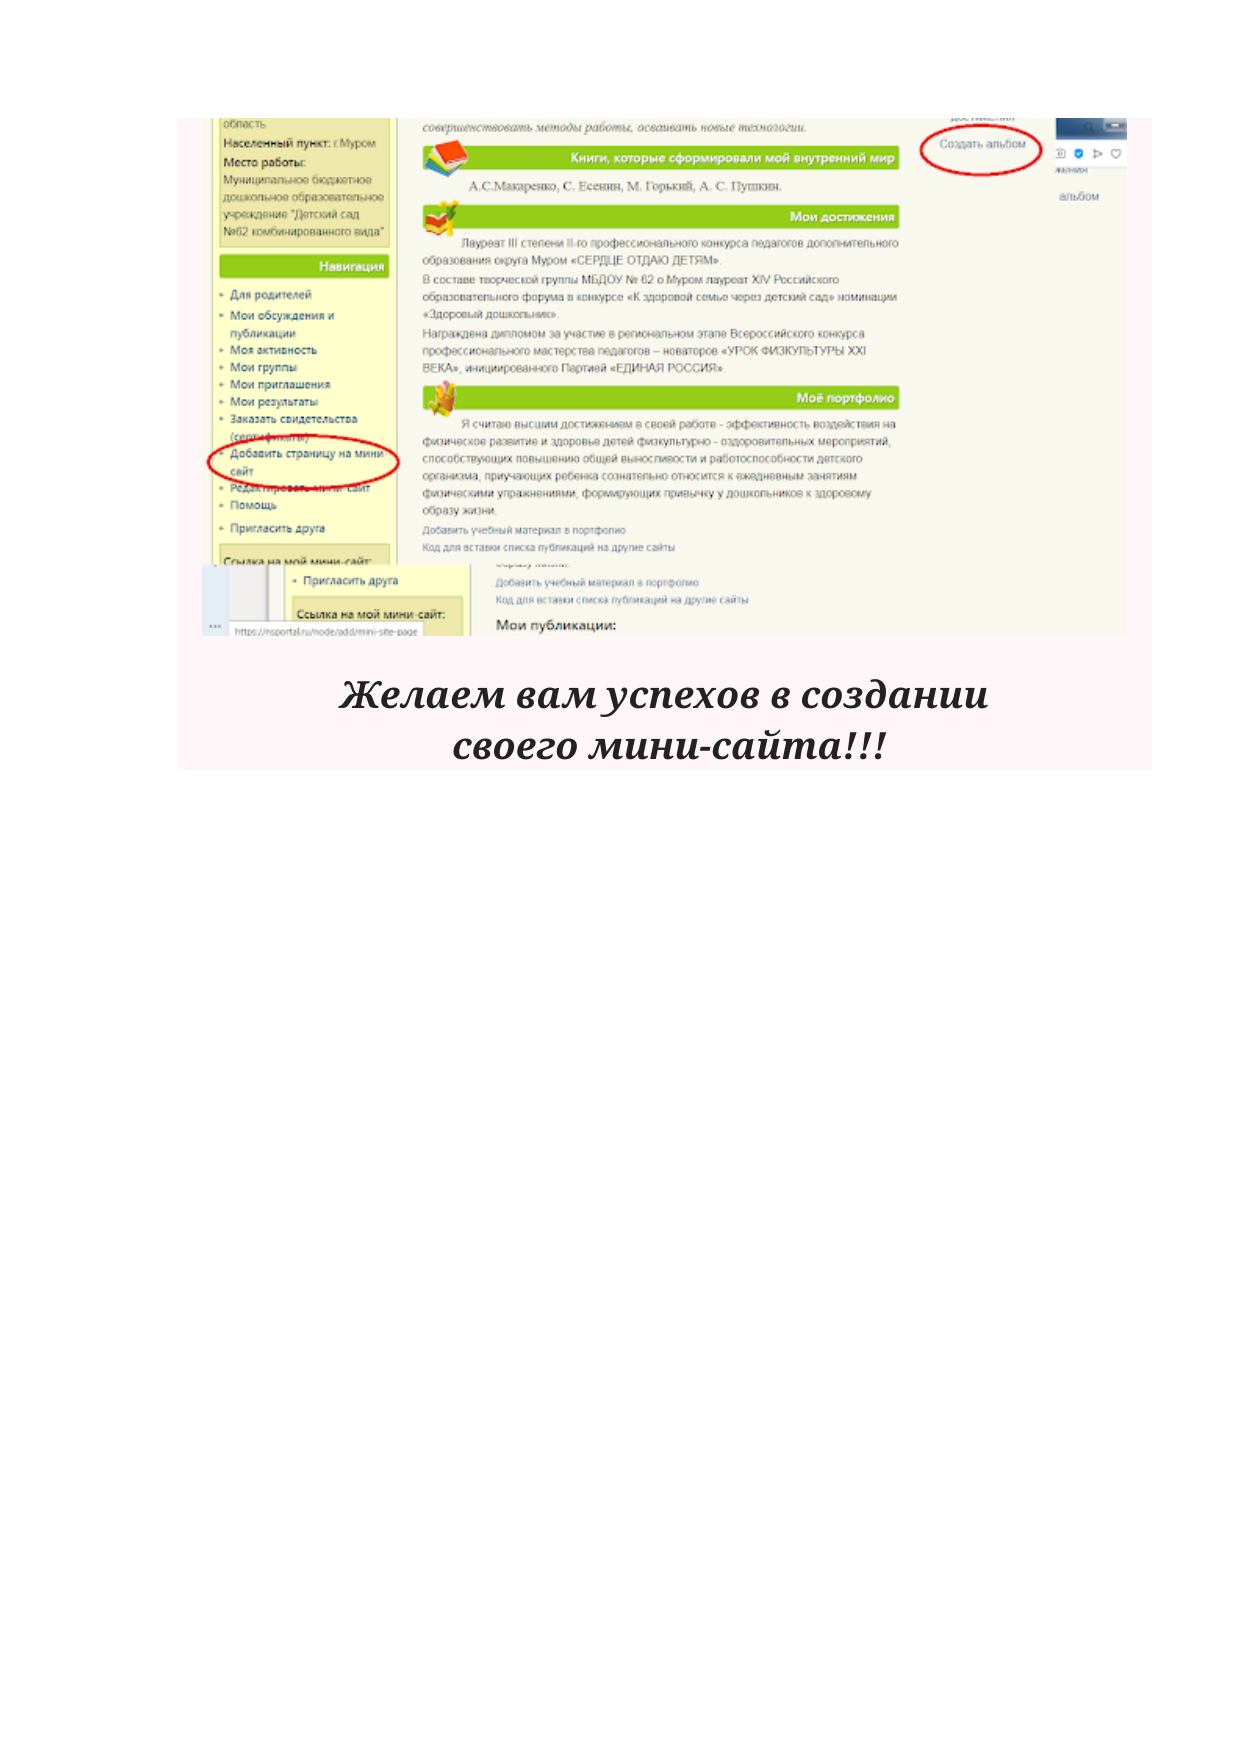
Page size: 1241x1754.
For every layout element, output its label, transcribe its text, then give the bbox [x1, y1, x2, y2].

picture [202, 118, 1127, 636]
text своего мини-сайта!!! [177, 719, 1152, 770]
text Желаем вам успехов в создании [177, 635, 1152, 719]
